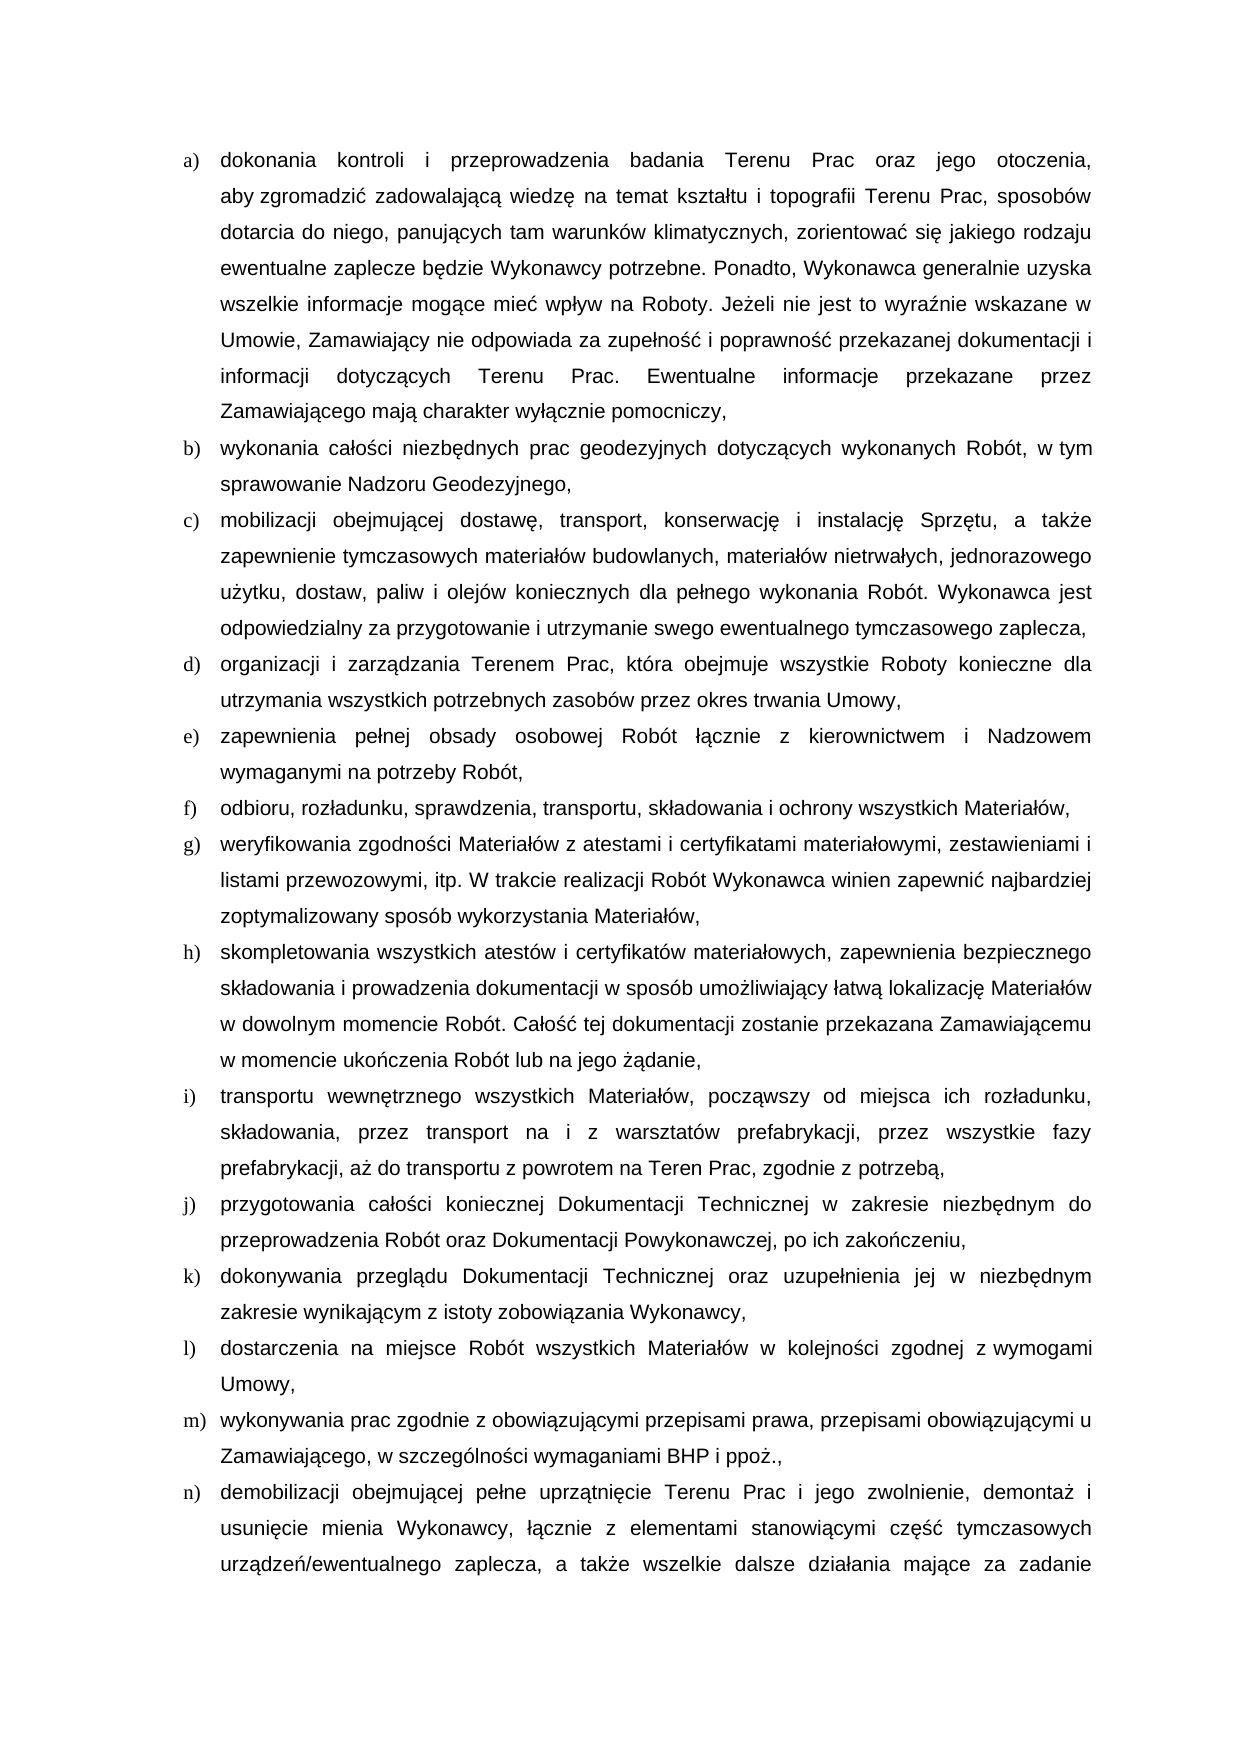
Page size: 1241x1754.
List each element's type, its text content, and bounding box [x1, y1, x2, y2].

list odbioru, rozładunku, sprawdzenia, transportu, składowania i ochrony wszystkich Materiałów, [183, 796, 1093, 820]
list organizacji i zarządzania Terenem Prac, która obejmuje wszystkie Roboty konieczne dla utrzymania wszystkich potrzebnych zasobów przez okres trwania Umowy, [183, 651, 1093, 711]
list dokonania kontroli i przeprowadzenia badania Terenu Prac oraz jego otoczenia, aby zgromadzić zadowalającą wiedzę na temat kształtu i topografii Terenu Prac, sposobów dotarcia do niego, panujących tam warunków klimatycznych, zorientować się jakiego rodzaju ewentualne zaplecze będzie Wykonawcy potrzebne. Ponadto, Wykonawca generalnie uzyska wszelkie informacje mogące mieć wpływ na Roboty. Jeżeli nie jest to wyraźnie wskazane w Umowie, Zamawiający nie odpowiada za zupełność i poprawność przekazanej dokumentacji i informacji dotyczących Terenu Prac. Ewentualne informacje przekazane przez Zamawiającego mają charakter wyłącznie pomocniczy, [183, 148, 1093, 423]
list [183, 1480, 1093, 1576]
list wykonania całości niezbędnych prac geodezyjnych dotyczących wykonanych Robót, w tym sprawowanie Nadzoru Geodezyjnego, [183, 435, 1093, 495]
list dostarczenia na miejsce Robót wszystkich Materiałów w kolejności zgodnej z wymogami Umowy, [183, 1336, 1093, 1396]
list przygotowania całości koniecznej Dokumentacji Technicznej w zakresie niezbędnym do przeprowadzenia Robót oraz Dokumentacji Powykonawczej, po ich zakończeniu, [183, 1192, 1093, 1252]
list weryfikowania zgodności Materiałów z atestami i certyfikatami materiałowymi, zestawieniami i listami przewozowymi, itp. W trakcie realizacji Robót Wykonawca winien zapewnić najbardziej zoptymalizowany sposób wykorzystania Materiałów, [183, 832, 1093, 928]
list dokonywania przeglądu Dokumentacji Technicznej oraz uzupełnienia jej w niezbędnym zakresie wynikającym z istoty zobowiązania Wykonawcy, [183, 1264, 1093, 1324]
list wykonywania prac zgodnie z obowiązującymi przepisami prawa, przepisami obowiązującymi u Zamawiającego, w szczególności wymaganiami BHP i ppoż., [183, 1408, 1093, 1468]
list zapewnienia pełnej obsady osobowej Robót łącznie z kierownictwem i Nadzowem wymaganymi na potrzeby Robót, [183, 723, 1093, 783]
list mobilizacji obejmującej dostawę, transport, konserwację i instalację Sprzętu, a także zapewnienie tymczasowych materiałów budowlanych, materiałów nietrwałych, jednorazowego użytku, dostaw, paliw i olejów koniecznych dla pełnego wykonania Robót. Wykonawca jest odpowiedzialny za przygotowanie i utrzymanie swego ewentualnego tymczasowego zaplecza, [183, 507, 1093, 639]
list skompletowania wszystkich atestów i certyfikatów materiałowych, zapewnienia bezpiecznego składowania i prowadzenia dokumentacji w sposób umożliwiający łatwą lokalizację Materiałów w dowolnym momencie Robót. Całość tej dokumentacji zostanie przekazana Zamawiającemu w momencie ukończenia Robót lub na jego żądanie, [183, 940, 1093, 1072]
list transportu wewnętrznego wszystkich Materiałów, począwszy od miejsca ich rozładunku, składowania, przez transport na i z warsztatów prefabrykacji, przez wszystkie fazy prefabrykacji, aż do transportu z powrotem na Teren Prac, zgodnie z potrzebą, [183, 1084, 1093, 1180]
